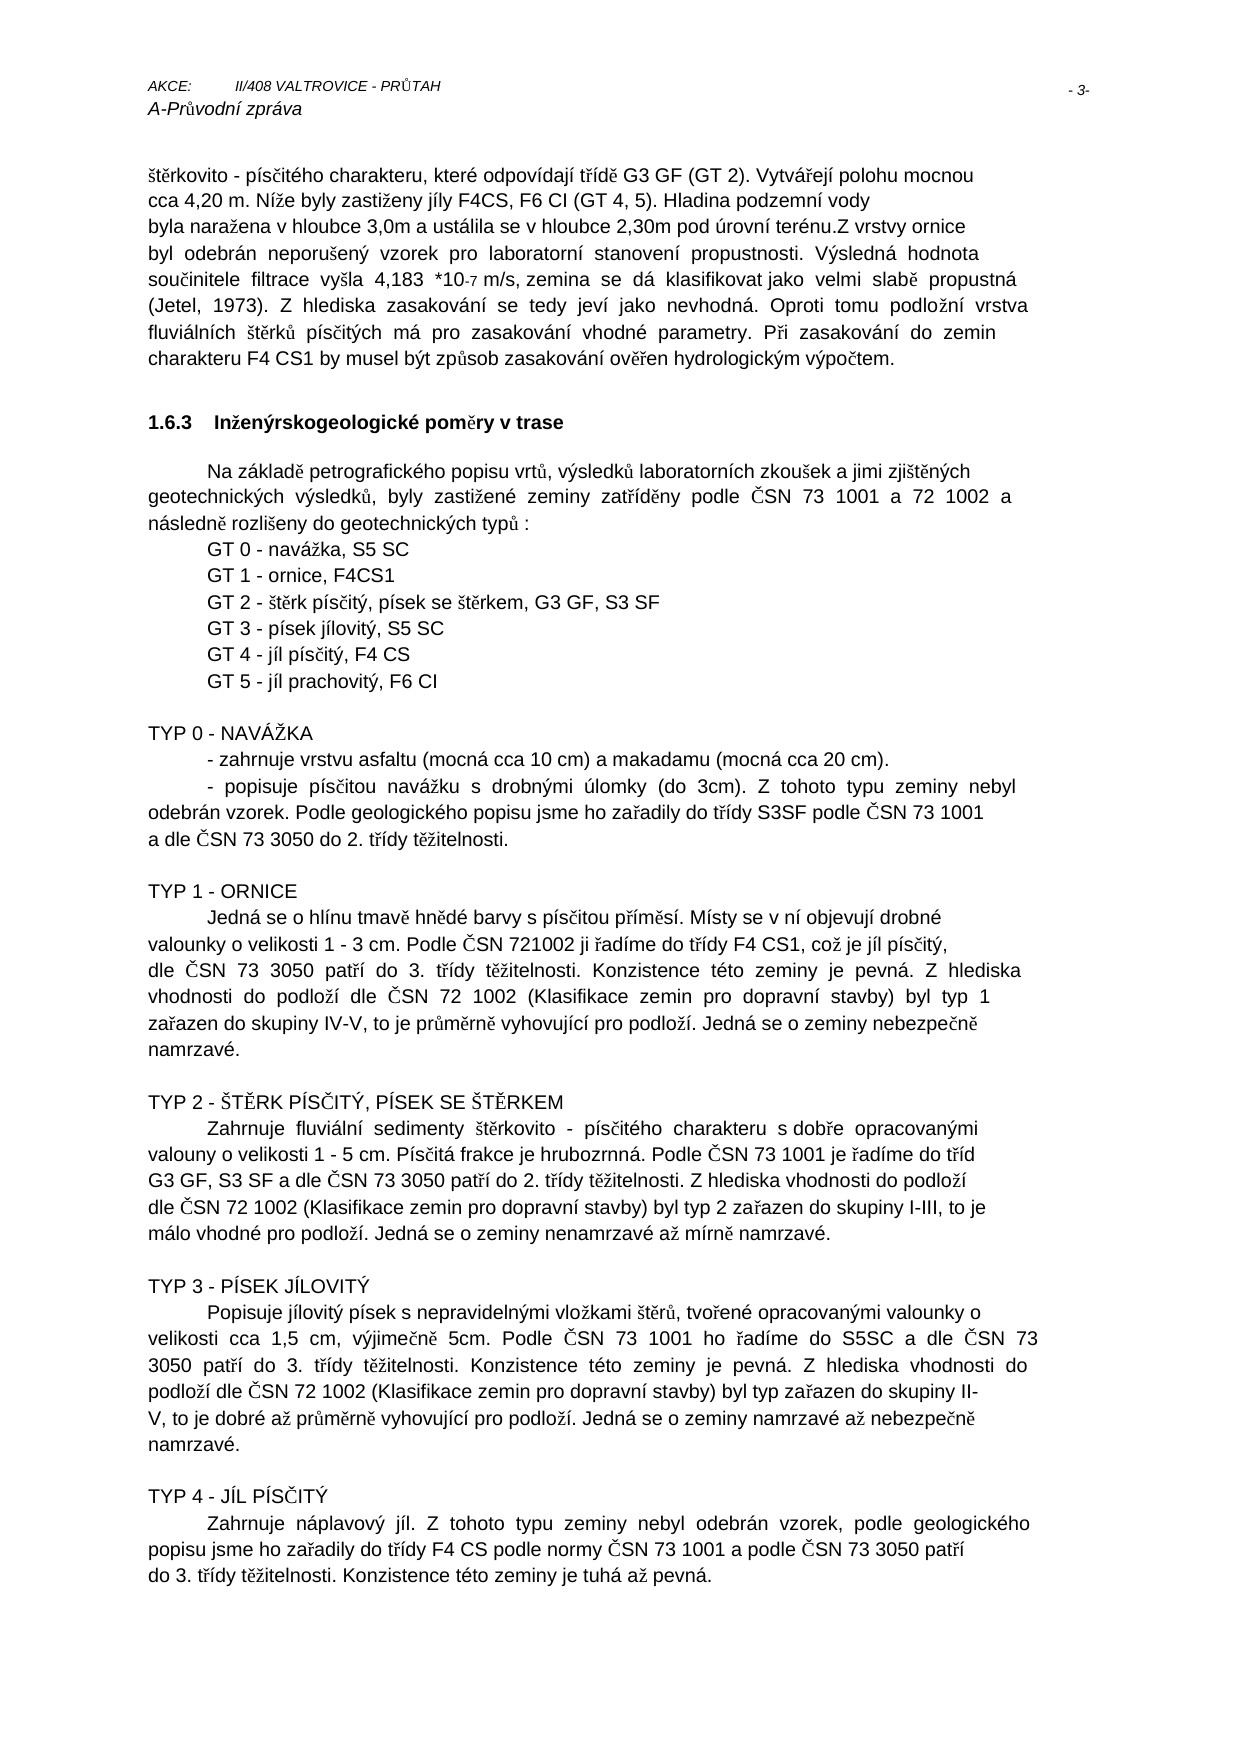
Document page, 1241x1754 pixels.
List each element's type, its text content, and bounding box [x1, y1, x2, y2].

text byl odebrán neporušený vzorek pro laboratorní stanovení propustnosti. Výsledná hodnota [148, 239, 1205, 265]
text Zahrnuje fluviální sedimenty štěrkovito - písčitého charakteru s dobře opracovanými [148, 1114, 1205, 1141]
text TYP 4 - JÍL PÍSČITÝ [148, 1483, 1205, 1509]
text TYP 2 - ŠTĚRK PÍSČITÝ, PÍSEK SE ŠTĚRKEM [148, 1088, 1205, 1114]
text 1.6.3 Inženýrskogeologické poměry v trase [148, 403, 1205, 436]
text GT 2 - štěrk písčitý, písek se štěrkem, G3 GF, S3 SF [148, 588, 1205, 614]
text V, to je dobré až průměrně vyhovující pro podloží. Jedná se o zeminy namrzavé až nebezpečně [148, 1404, 1205, 1430]
text - zahrnuje vrstvu asfaltu (mocná cca 10 cm) a makadamu (mocná cca 20 cm). [148, 746, 1205, 772]
text TYP 0 - NAVÁŽKA [148, 720, 1205, 746]
text štěrkovito - písčitého charakteru, které odpovídají třídě G3 GF (GT 2). Vytvářejí polohu mocnou [148, 164, 1205, 187]
text Jedná se o hlínu tmavě hnědé barvy s písčitou příměsí. Místy se v ní objevují drobné [148, 904, 1205, 930]
text GT 5 - jíl prachovitý, F6 CI [148, 667, 1205, 693]
text II/408 VALTROVICE - PRŮTAH [235, 77, 470, 94]
text fluviálních štěrků písčitých má pro zasakování vhodné parametry. Při zasakování do zemin [148, 318, 1205, 344]
text TYP 1 - ORNICE [148, 877, 1205, 904]
text - popisuje písčitou navážku s drobnými úlomky (do 3cm). Z tohoto typu zeminy nebyl [148, 772, 1205, 798]
text TYP 3 - PÍSEK JÍLOVITÝ [148, 1272, 1205, 1299]
text součinitele filtrace vyšla 4,183 *10-7 m/s, zemina se dá klasifikovat jako velmi slabě propustná [148, 265, 1205, 292]
text podloží dle ČSN 72 1002 (Klasifikace zemin pro dopravní stavby) byl typ zařazen do skupiny II- [148, 1377, 1205, 1404]
text Zahrnuje náplavový jíl. Z tohoto typu zeminy nebyl odebrán vzorek, podle geologického [148, 1509, 1205, 1535]
text popisu jsme ho zařadily do třídy F4 CS podle normy ČSN 73 1001 a podle ČSN 73 3050 patří [148, 1535, 1205, 1562]
text geotechnických výsledků, byly zastižené zeminy zatříděny podle ČSN 73 1001 a 72 1002 a [148, 483, 1205, 509]
text GT 1 - ornice, F4CS1 [148, 562, 1205, 588]
text GT 4 - jíl písčitý, F4 CS [148, 641, 1205, 667]
text málo vhodné pro podloží. Jedná se o zeminy nenamrzavé až mírně namrzavé. [148, 1219, 1205, 1246]
text GT 3 - písek jílovitý, S5 SC [148, 614, 1205, 641]
text velikosti cca 1,5 cm, výjimečně 5cm. Podle ČSN 73 1001 ho řadíme do S5SC a dle ČSN 73 [148, 1325, 1205, 1351]
text Na základě petrografického popisu vrtů, výsledků laboratorních zkoušek a jimi zjištěných [148, 459, 1205, 483]
text 3050 patří do 3. třídy těžitelnosti. Konzistence této zeminy je pevná. Z hlediska vhodnosti do [148, 1351, 1205, 1377]
text charakteru F4 CS1 by musel být způsob zasakování ověřen hydrologickým výpočtem. [148, 344, 1205, 371]
text do 3. třídy těžitelnosti. Konzistence této zeminy je tuhá až pevná. [148, 1562, 1205, 1588]
text AKCE: [148, 77, 201, 94]
text odebrán vzorek. Podle geologického popisu jsme ho zařadily do třídy S3SF podle ČSN 73 1001 [148, 798, 1205, 825]
text - 3- [1041, 77, 1097, 100]
text dle ČSN 73 3050 patří do 3. třídy těžitelnosti. Konzistence této zeminy je pevná. Z hlediska [148, 956, 1205, 983]
text A-Průvodní zpráva [148, 97, 344, 119]
text valounky o velikosti 1 - 3 cm. Podle ČSN 721002 ji řadíme do třídy F4 CS1, což je jíl písčitý, [148, 930, 1205, 956]
text zařazen do skupiny IV-V, to je průměrně vyhovující pro podloží. Jedná se o zeminy nebezpečně [148, 1009, 1205, 1036]
text byla naražena v hloubce 3,0m a ustálila se v hloubce 2,30m pod úrovní terénu.Z vrstvy ornice [148, 213, 1205, 239]
text vhodnosti do podloží dle ČSN 72 1002 (Klasifikace zemin pro dopravní stavby) byl typ 1 [148, 983, 1205, 1009]
text následně rozlišeny do geotechnických typů : [148, 509, 1205, 535]
text GT 0 - navážka, S5 SC [148, 535, 1205, 562]
text cca 4,20 m. Níže byly zastiženy jíly F4CS, F6 CI (GT 4, 5). Hladina podzemní vody [148, 187, 1205, 213]
text namrzavé. [148, 1036, 1205, 1062]
text a dle ČSN 73 3050 do 2. třídy těžitelnosti. [148, 825, 1205, 851]
text Popisuje jílovitý písek s nepravidelnými vložkami štěrů, tvořené opracovanými valounky o [148, 1299, 1205, 1325]
text valouny o velikosti 1 - 5 cm. Písčitá frakce je hrubozrnná. Podle ČSN 73 1001 je řadíme do tříd [148, 1141, 1205, 1167]
text G3 GF, S3 SF a dle ČSN 73 3050 patří do 2. třídy těžitelnosti. Z hlediska vhodnosti do podloží [148, 1167, 1205, 1193]
text dle ČSN 72 1002 (Klasifikace zemin pro dopravní stavby) byl typ 2 zařazen do skupiny I-III, to je [148, 1193, 1205, 1219]
text namrzavé. [148, 1430, 1205, 1457]
text (Jetel, 1973). Z hlediska zasakování se tedy jeví jako nevhodná. Oproti tomu podložní vrstva [148, 292, 1205, 318]
